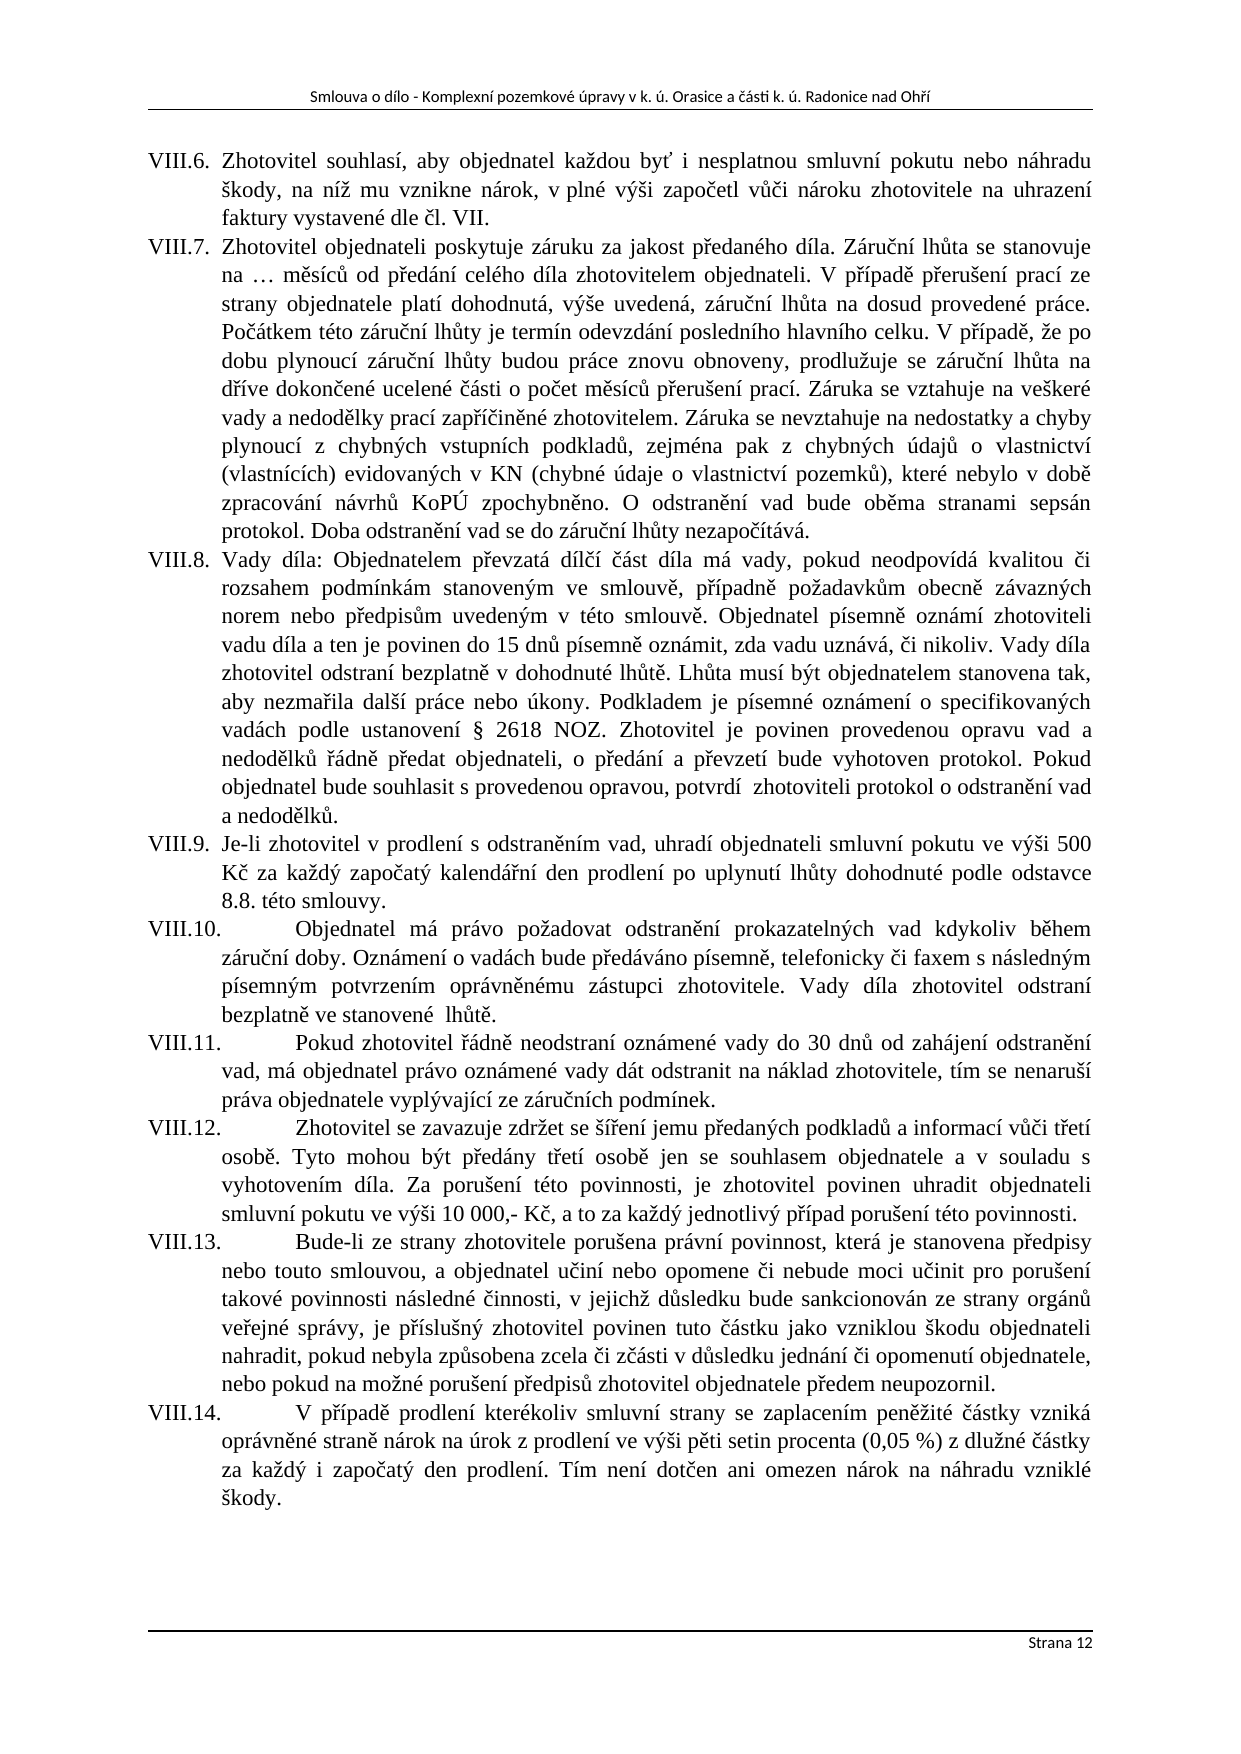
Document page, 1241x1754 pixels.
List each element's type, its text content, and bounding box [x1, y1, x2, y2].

list Zhotovitel objednateli poskytuje záruku za jakost předaného díla. Záruční lhůta se stanovuje na … měsíců od předání celého díla zhotovitelem objednateli. V případě přerušení prací ze strany objednatele platí dohodnutá, výše uvedená, záruční lhůta na dosud provedené práce. Počátkem této záruční lhůty je termín odevzdání posledního hlavního celku. V případě, že po dobu plynoucí záruční lhůty budou práce znovu obnoveny, prodlužuje se záruční lhůta na dříve dokončené ucelené části o počet měsíců přerušení prací. Záruka se vztahuje na veškeré vady a nedodělky prací zapříčiněné zhotovitelem. Záruka se nevztahuje na nedostatky a chyby plynoucí z chybných vstupních podkladů, zejména pak z chybných údajů o vlastnictví (vlastnících) evidovaných v KN (chybné údaje o vlastnictví pozemků), které nebylo v době zpracování návrhů KoPÚ zpochybněno. O odstranění vad bude oběma stranami sepsán protokol. Doba odstranění vad se do záruční lhůty nezapočítává. [148, 233, 1093, 544]
list Zhotovitel souhlasí, aby objednatel každou byť i nesplatnou smluvní pokutu nebo náhradu škody, na níž mu vznikne nárok, v plné výši započetl vůči nároku zhotovitele na uhrazení faktury vystavené dle čl. VII. [148, 148, 1093, 231]
list V případě prodlení kterékoliv smluvní strany se zaplacením peněžité částky vzniká oprávněné straně nárok na úrok z prodlení ve výši pěti setin procenta (0,05 %) z dlužné částky za každý i započatý den prodlení. Tím není dotčen ani omezen nárok na náhradu vzniklé škody. [148, 1399, 1093, 1511]
list Vady díla: Objednatelem převzatá dílčí část díla má vady, pokud neodpovídá kvalitou či rozsahem podmínkám stanoveným ve smlouvě, případně požadavkům obecně závazných norem nebo předpisům uvedeným v této smlouvě. Objednatel písemně oznámí zhotoviteli vadu díla a ten je povinen do 15 dnů písemně oznámit, zda vadu uznává, či nikoliv. Vady díla zhotovitel odstraní bezplatně v dohodnuté lhůtě. Lhůta musí být objednatelem stanovena tak, aby nezmařila další práce nebo úkony. Podkladem je písemné oznámení o specifikovaných vadách podle ustanovení § 2618 NOZ. Zhotovitel je povinen provedenou opravu vad a nedodělků řádně předat objednateli, o předání a převzetí bude vyhotoven protokol. Pokud objednatel bude souhlasit s provedenou opravou, potvrdí zhotoviteli protokol o odstranění vad a nedodělků. [148, 546, 1093, 828]
list Zhotovitel se zavazuje zdržet se šíření jemu předaných podkladů a informací vůči třetí osobě. Tyto mohou být předány třetí osobě jen se souhlasem objednatele a v souladu s vyhotovením díla. Za porušení této povinnosti, je zhotovitel povinen uhradit objednateli smluvní pokutu ve výši 10 000,- Kč, a to za každý jednotlivý případ porušení této povinnosti. [148, 1114, 1093, 1226]
list Pokud zhotovitel řádně neodstraní oznámené vady do 30 dnů od zahájení odstranění vad, má objednatel právo oznámené vady dát odstranit na náklad zhotovitele, tím se nenaruší práva objednatele vyplývající ze záručních podmínek. [148, 1029, 1093, 1112]
list Objednatel má právo požadovat odstranění prokazatelných vad kdykoliv během záruční doby. Oznámení o vadách bude předáváno písemně, telefonicky či faxem s následným písemným potvrzením oprávněnému zástupci zhotovitele. Vady díla zhotovitel odstraní bezplatně ve stanovené lhůtě. [148, 915, 1093, 1027]
list Je-li zhotovitel v prodlení s odstraněním vad, uhradí objednateli smluvní pokutu ve výši 500 Kč za každý započatý kalendářní den prodlení po uplynutí lhůty dohodnuté podle odstavce 8.8. této smlouvy. [148, 830, 1093, 913]
list Bude-li ze strany zhotovitele porušena právní povinnost, která je stanovena předpisy nebo touto smlouvou, a objednatel učiní nebo opomene či nebude moci učinit pro porušení takové povinnosti následné činnosti, v jejichž důsledku bude sankcionován ze strany orgánů veřejné správy, je příslušný zhotovitel povinen tuto částku jako vzniklou škodu objednateli nahradit, pokud nebyla způsobena zcela či zčásti v důsledku jednání či opomenutí objednatele, nebo pokud na možné porušení předpisů zhotovitel objednatele předem neupozornil. [148, 1228, 1093, 1397]
